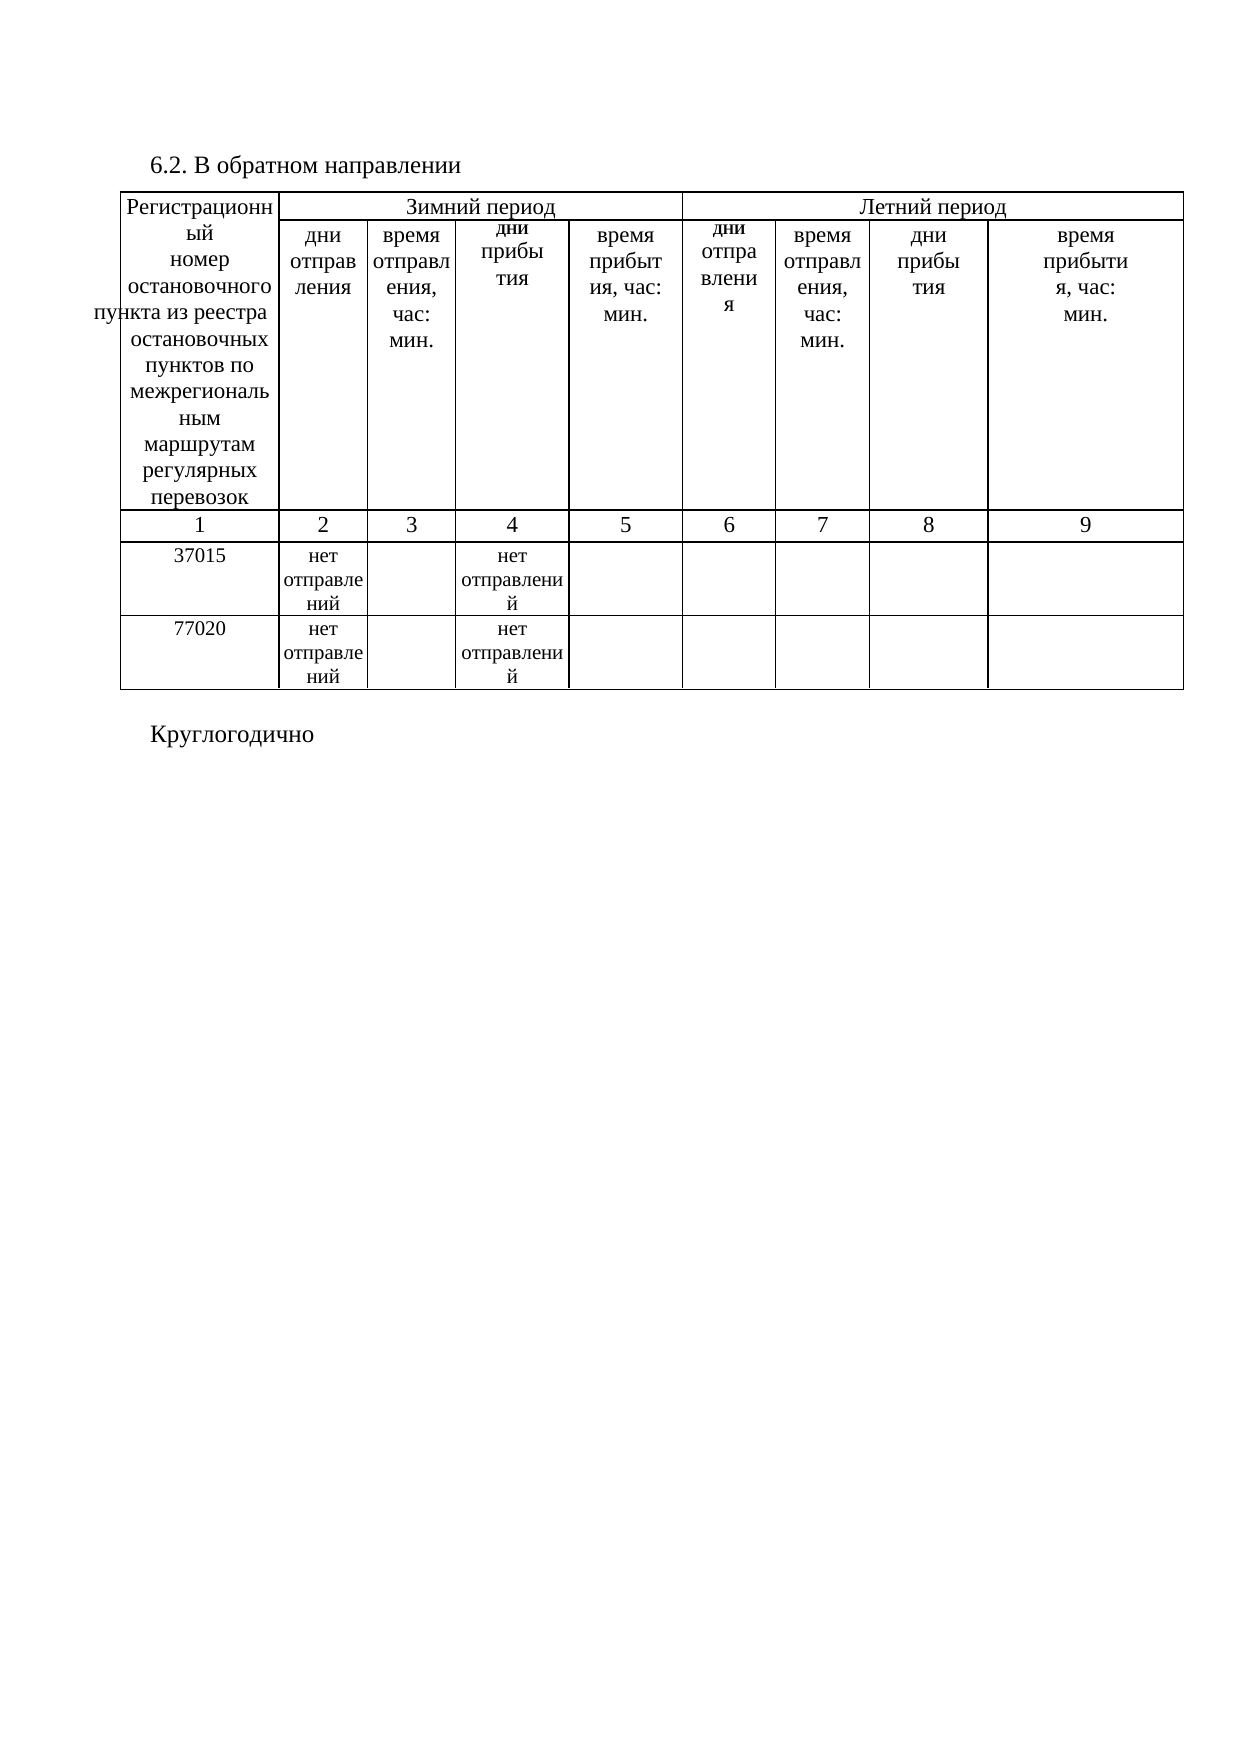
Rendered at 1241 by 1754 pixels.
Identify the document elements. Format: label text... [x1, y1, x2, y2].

table_cell время отправл ения, час: мин. [368, 221, 455, 509]
table_cell нет отправлений [280, 616, 367, 688]
table_cell нет отправлений [456, 616, 568, 688]
table_cell ДНИ прибы тия [456, 221, 568, 509]
table_cell ДНИ отпра влени я [683, 221, 775, 509]
table_cell 5 [570, 511, 682, 541]
table_cell [570, 543, 682, 615]
table_cell [776, 616, 869, 688]
table_cell время отправл ения, час: мин. [776, 221, 869, 509]
table_cell нет отправлений [280, 543, 367, 615]
table_cell дни прибы тия [870, 221, 987, 509]
table_cell [989, 543, 1183, 615]
table_cell [776, 543, 869, 615]
table_cell [368, 543, 455, 615]
table_cell [683, 543, 775, 615]
table_header Летний период [683, 193, 1183, 219]
table_cell [683, 616, 775, 688]
table_cell 1 [121, 511, 278, 541]
table_cell 3 [368, 511, 455, 541]
text 6.2. В обратном направлении [150, 150, 1090, 179]
table_cell 2 [280, 511, 367, 541]
text Круглогодично [150, 719, 1090, 747]
table_cell 6 [683, 511, 775, 541]
table_cell [570, 616, 682, 688]
table_cell время прибыти я, час: мин. [989, 221, 1183, 509]
table_header Регистрационный номер остановочного пункта из реестра остановочных пунктов по межрегиональным маршрутам регулярных перевозок [121, 193, 278, 509]
table_cell 37015 [121, 543, 278, 615]
table_cell [870, 616, 987, 688]
table_cell 8 [870, 511, 987, 541]
table_cell дни отправ ления [280, 221, 367, 509]
table_cell [870, 543, 987, 615]
table_cell время прибыт ия, час: мин. [570, 221, 682, 509]
table_cell [368, 616, 455, 688]
table_cell 7 [776, 511, 869, 541]
table_cell 4 [456, 511, 568, 541]
table_cell нет отправлений [456, 543, 568, 615]
table_header Зимний период [280, 193, 682, 219]
table_cell [989, 616, 1183, 688]
table_cell 77020 [121, 616, 278, 688]
table_cell 9 [989, 511, 1183, 541]
